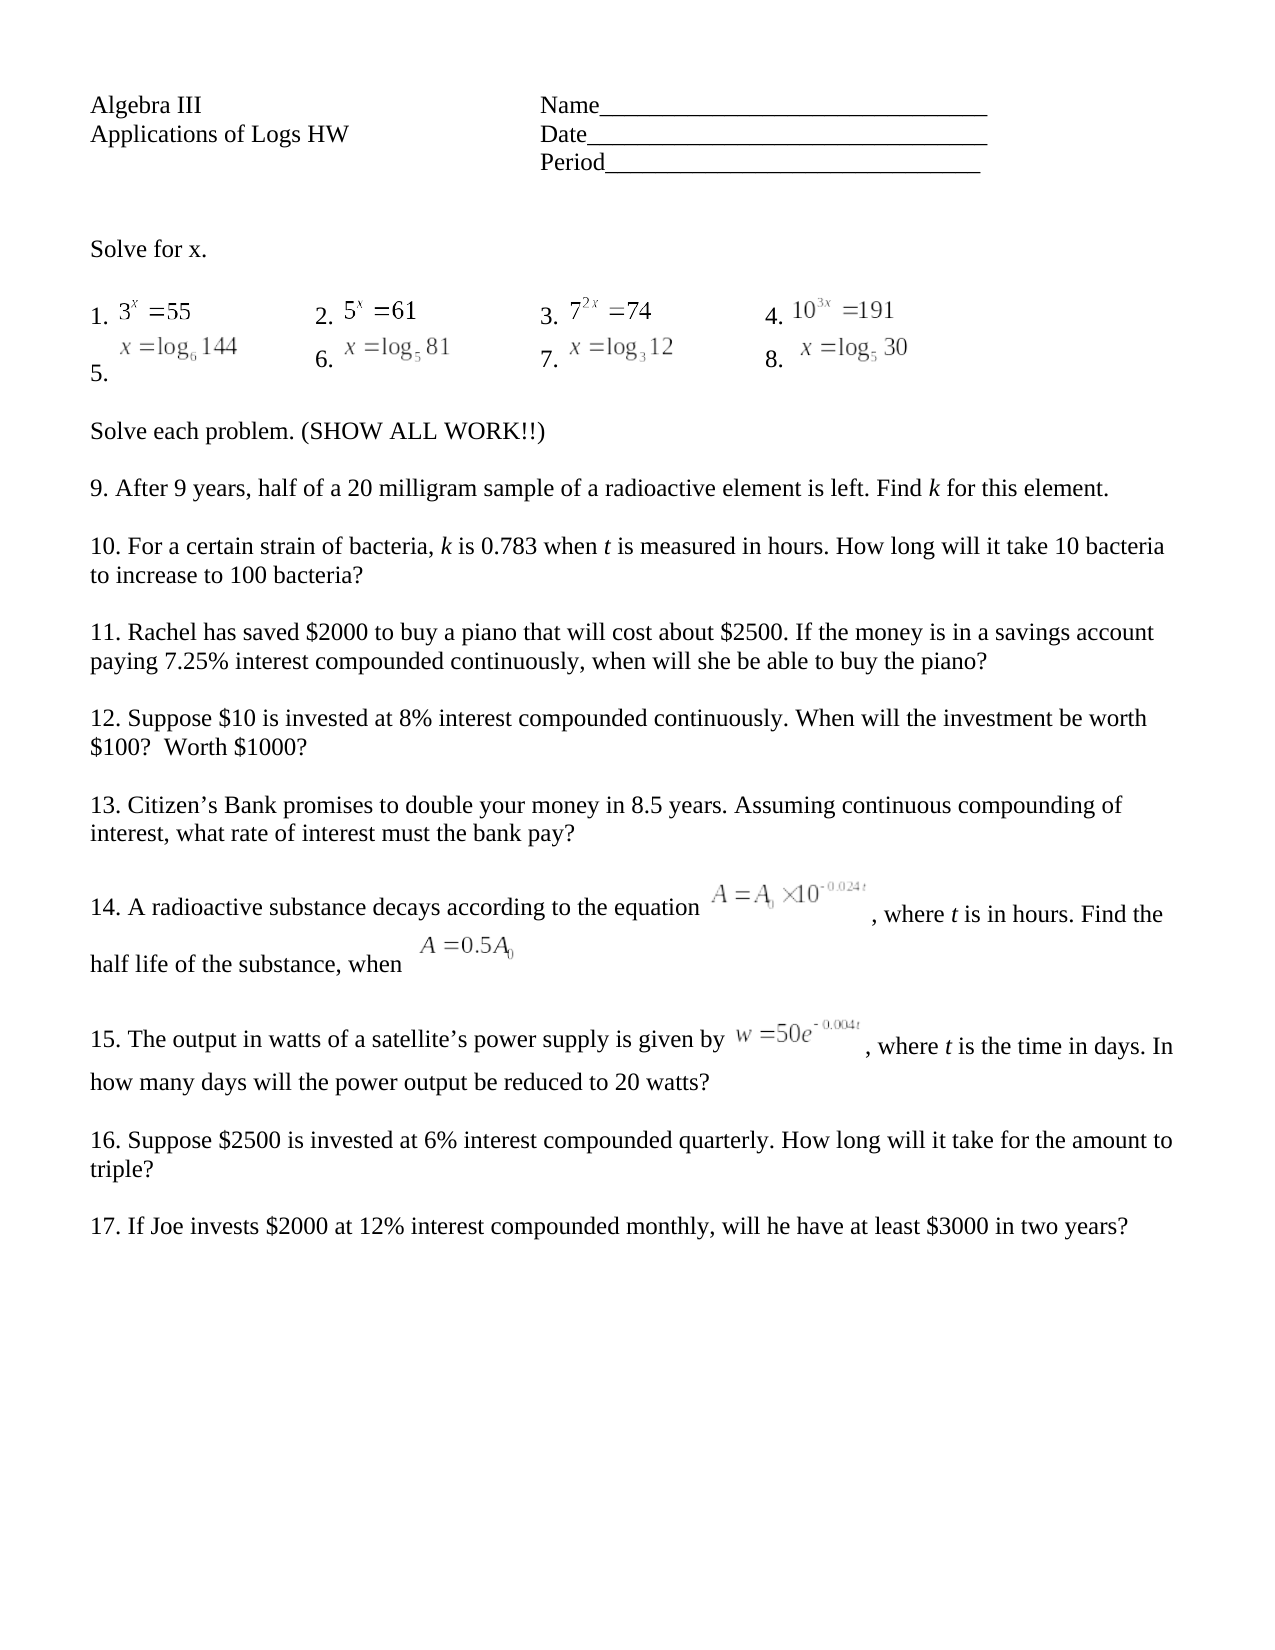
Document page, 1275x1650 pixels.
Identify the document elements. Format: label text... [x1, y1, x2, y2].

text 1. 2. 3. 4. [90, 291, 1185, 330]
text Applications of Logs HW Date________________________________ [90, 119, 1185, 147]
text Solve each problem. (SHOW ALL WORK!!) [90, 416, 1185, 445]
text 17. If Joe invests $2000 at 12% interest compounded monthly, will he have at least $3000 in two years? [90, 1211, 1185, 1240]
text Solve for x. [90, 234, 1185, 262]
text 5. 6. 7. 8. [90, 330, 1185, 387]
text 16. Suppose $2500 is invested at 6% interest compounded quarterly. How long will it take for the amount to triple? [90, 1125, 1185, 1182]
text 9. After 9 years, half of a 20 milligram sample of a radioactive element is left. Find k for this element. [90, 473, 1185, 502]
text 12. Suppose $10 is invested at 8% interest compounded continuously. When will the investment be worth $100? Worth $1000? [90, 703, 1185, 761]
text 13. Citizen’s Bank promises to double your money in 8.5 years. Assuming continuous compounding of interest, what rate of interest must the bank pay? [90, 790, 1185, 847]
text 11. Rachel has saved $2000 to buy a piano that will cost about $2500. If the money is in a savings account paying 7.25% interest compounded continuously, when will she be able to buy the piano? [90, 617, 1185, 675]
text Period______________________________ [90, 147, 1185, 176]
text Algebra III Name_______________________________ [90, 90, 1185, 119]
text 10. For a certain strain of bacteria, k is 0.783 when t is measured in hours. How long will it take 10 bacteria to increase to 100 bacteria? [90, 531, 1185, 588]
text 15. The output in watts of a satellite’s power supply is given by , where t is the time in days. In how many days will the power output be reduced to 20 watts? [90, 1014, 1185, 1096]
text 14. A radioactive substance decays according to the equation , where t is in hours. Find the half life of the substance, when [90, 876, 1185, 986]
